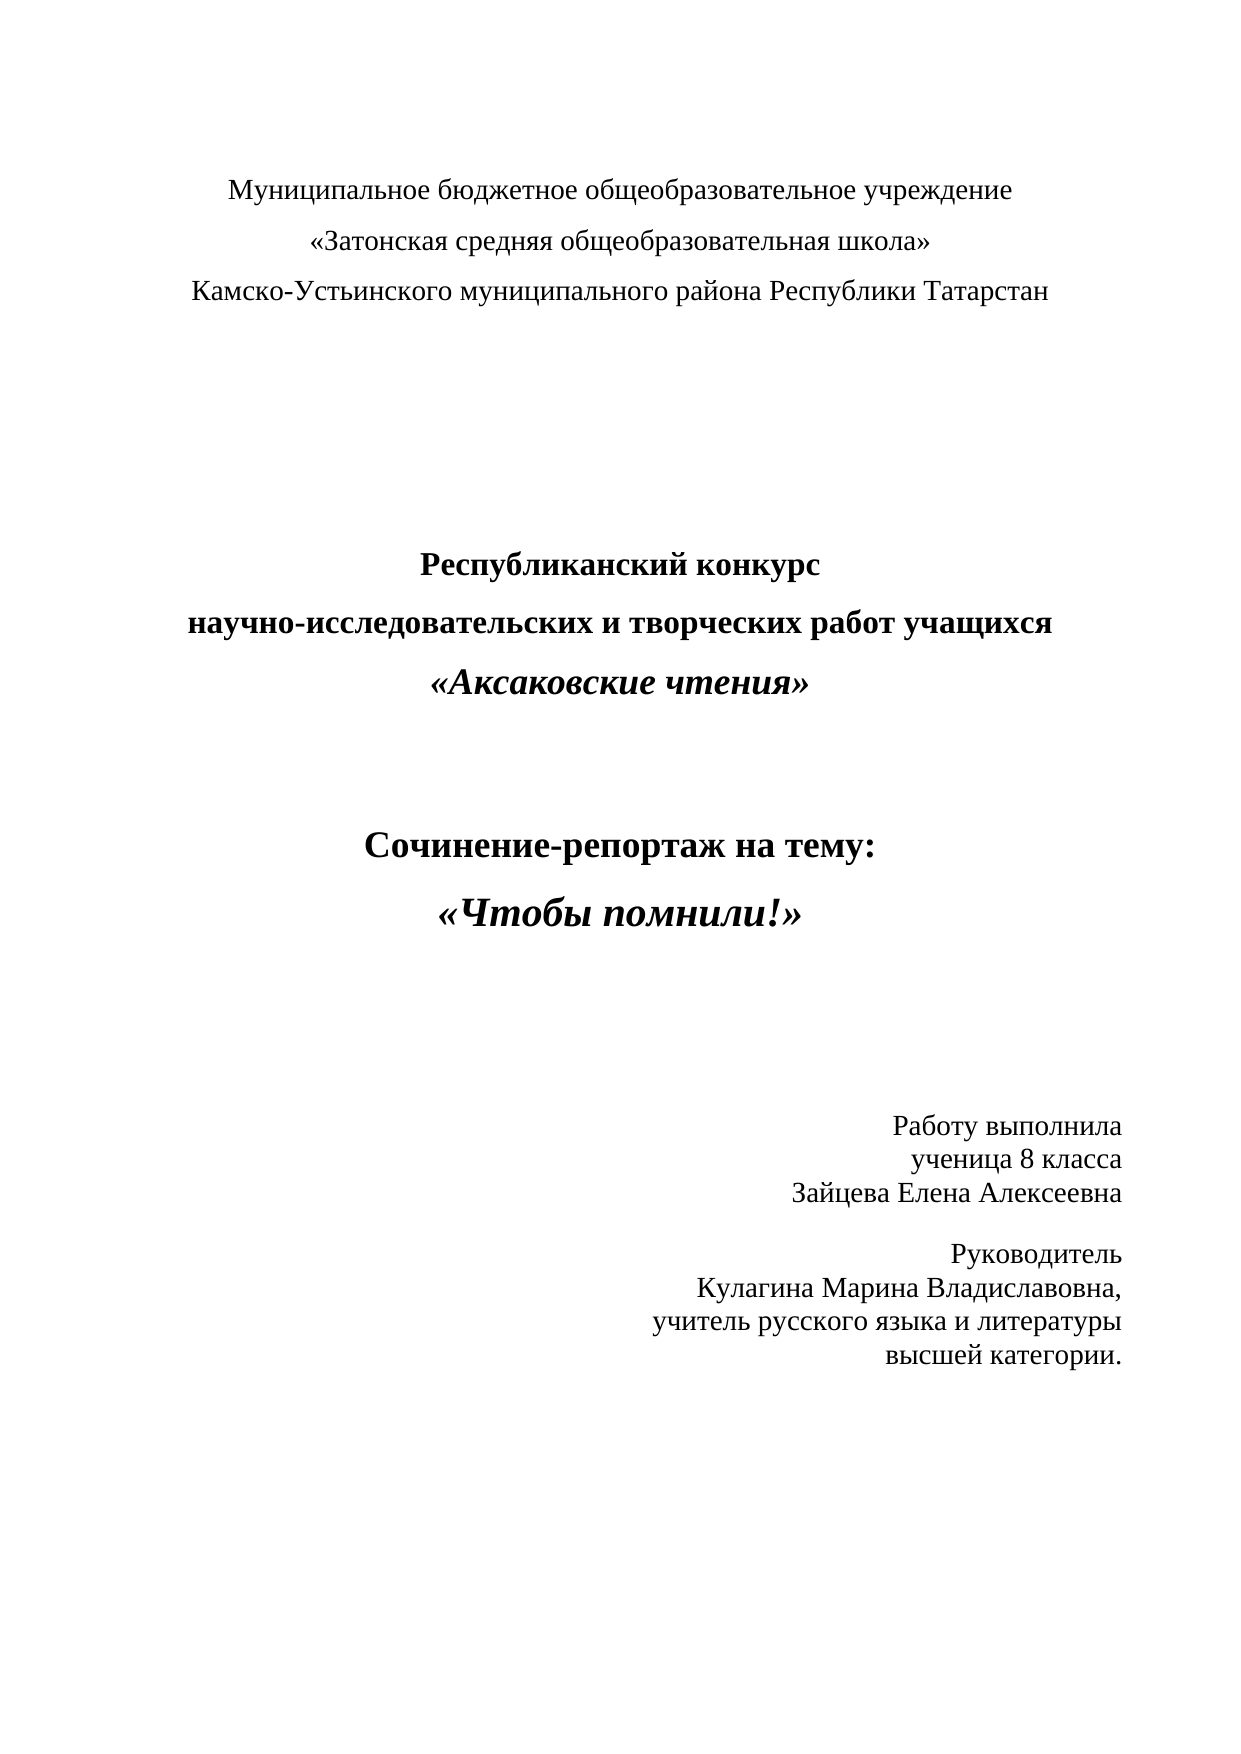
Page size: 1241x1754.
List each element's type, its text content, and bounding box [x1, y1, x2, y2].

text Муниципальное бюджетное общеобразовательное учреждение [118, 172, 1122, 206]
text научно-исследовательских и творческих работ учащихся [118, 602, 1122, 640]
text Республиканский конкурс [118, 544, 1122, 583]
text Камско-Устьинского муниципального района Республики Татарстан [118, 273, 1122, 307]
text Сочинение-репортаж на тему: [118, 822, 1122, 866]
text ученица 8 класса [118, 1141, 1122, 1175]
text Кулагина Марина Владиславовна, [118, 1270, 1122, 1303]
text Зайцева Елена Алексеевна [118, 1175, 1122, 1208]
text учитель русского языка и литературы [118, 1303, 1122, 1337]
text Руководитель [118, 1236, 1122, 1270]
text «Чтобы помнили!» [118, 887, 1122, 935]
text высшей категории. [118, 1337, 1122, 1371]
text «Аксаковские чтения» [118, 659, 1122, 703]
text «Затонская средняя общеобразовательная школа» [118, 223, 1122, 256]
text Работу выполнила [118, 1108, 1122, 1141]
